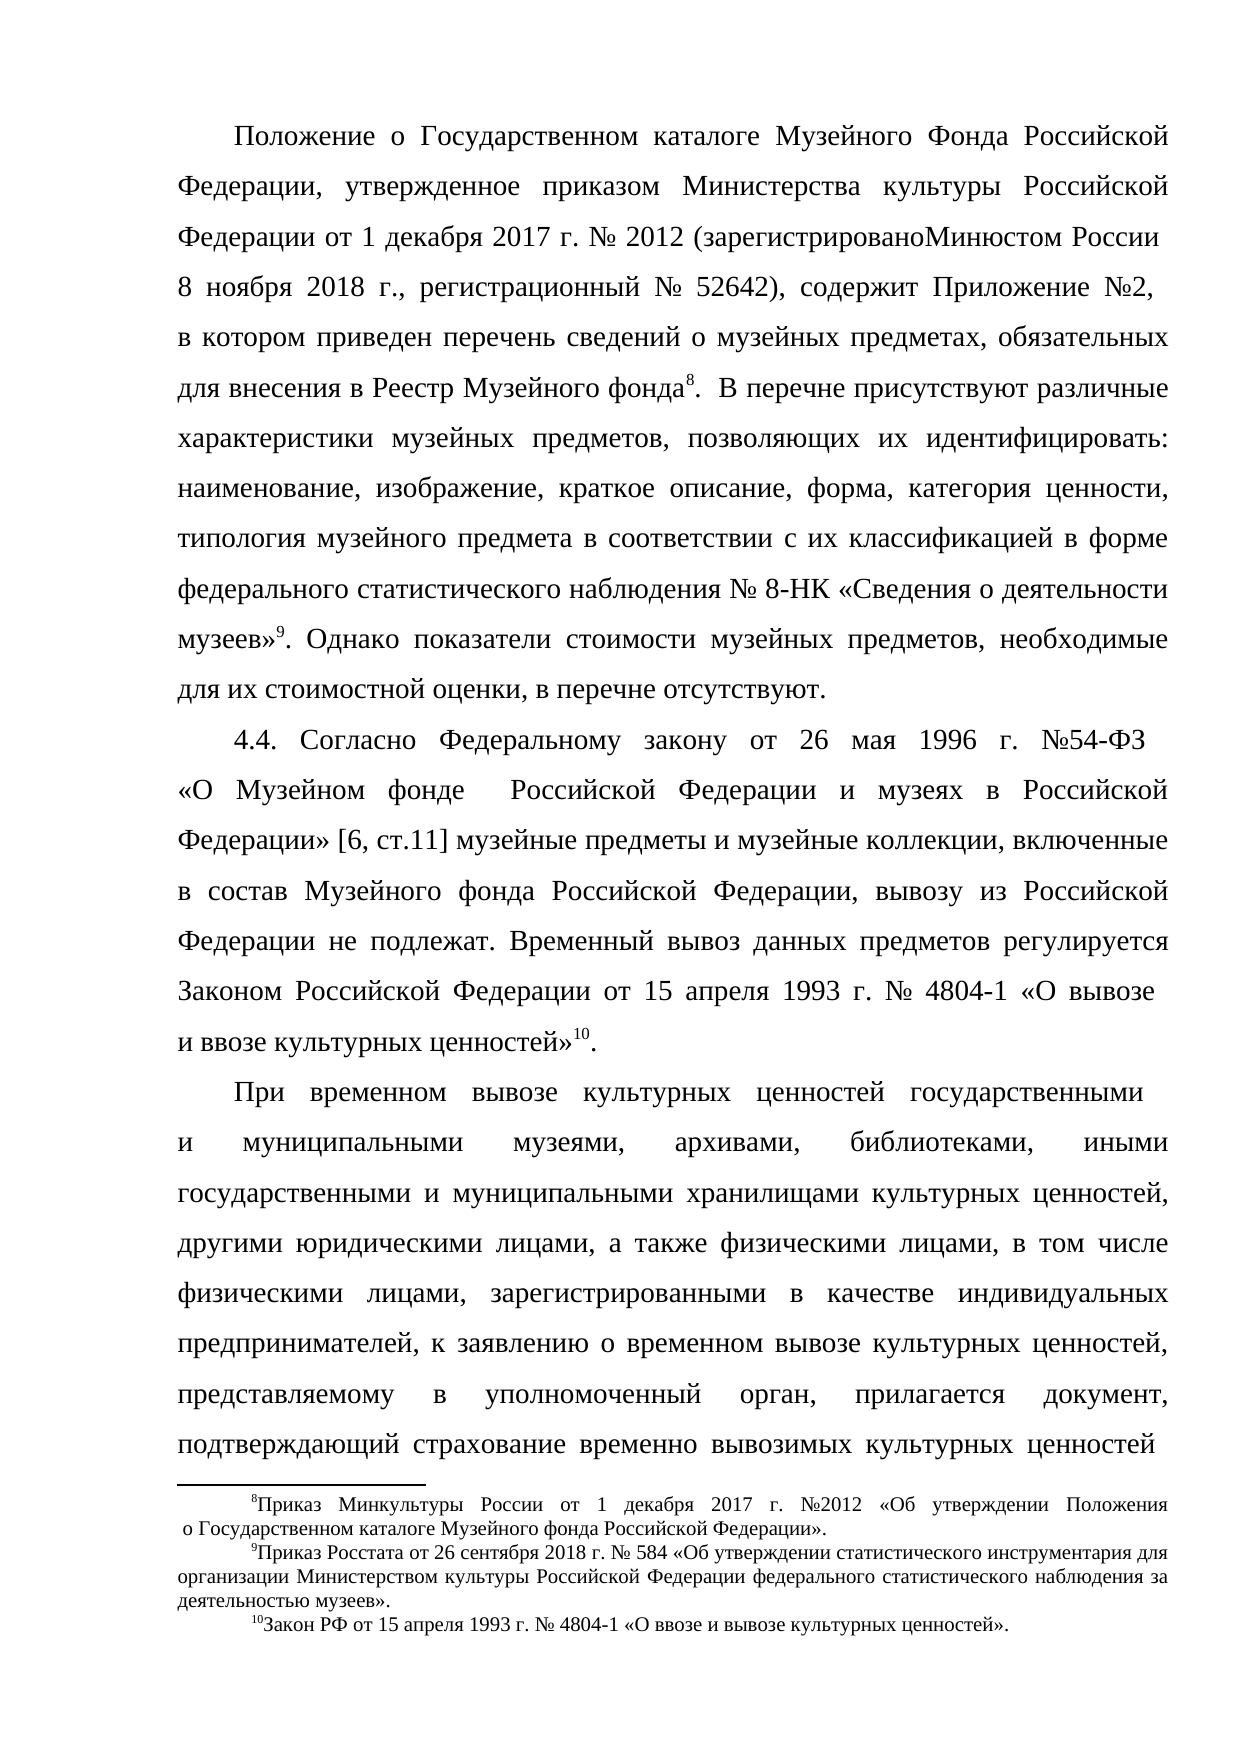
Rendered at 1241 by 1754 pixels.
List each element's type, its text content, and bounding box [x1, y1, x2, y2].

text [177, 1074, 1169, 1460]
text Положение о Государственном каталоге Музейного Фонда Российской Федерации, утвержденное приказом Министерства культуры Российской Федерации от 1 декабря 2017 г. № 2012 (зарегистрированоМинюстом России 8 ноября 2018 г., регистрационный № 52642), содержит Приложение №2, в котором приведен перечень сведений о музейных предметах, обязательных для внесения в Реестр Музейного фонда. В перечне присутствуют различные характеристики музейных предметов, позволяющих их идентифицировать: наименование, изображение, краткое описание, форма, категория ценности, типология музейного предмета в соответствии с их классификацией в форме федерального статистического наблюдения № 8-НК «Сведения о деятельности музеев». Однако показатели стоимости музейных предметов, необходимые для их стоимостной оценки, в перечне отсутствуют. [177, 118, 1169, 705]
text 4.4. Согласно Федеральному закону от 26 мая 1996 г. №54-ФЗ «О Музейном фонде Российской Федерации и музеях в Российской Федерации» [6, ст.11] музейные предметы и музейные коллекции, включенные в состав Музейного фонда Российской Федерации, вывозу из Российской Федерации не подлежат. Временный вывоз данных предметов регулируется Законом Российской Федерации от 15 апреля 1993 г. № 4804-1 «О вывозе и ввозе культурных ценностей». [177, 722, 1169, 1057]
